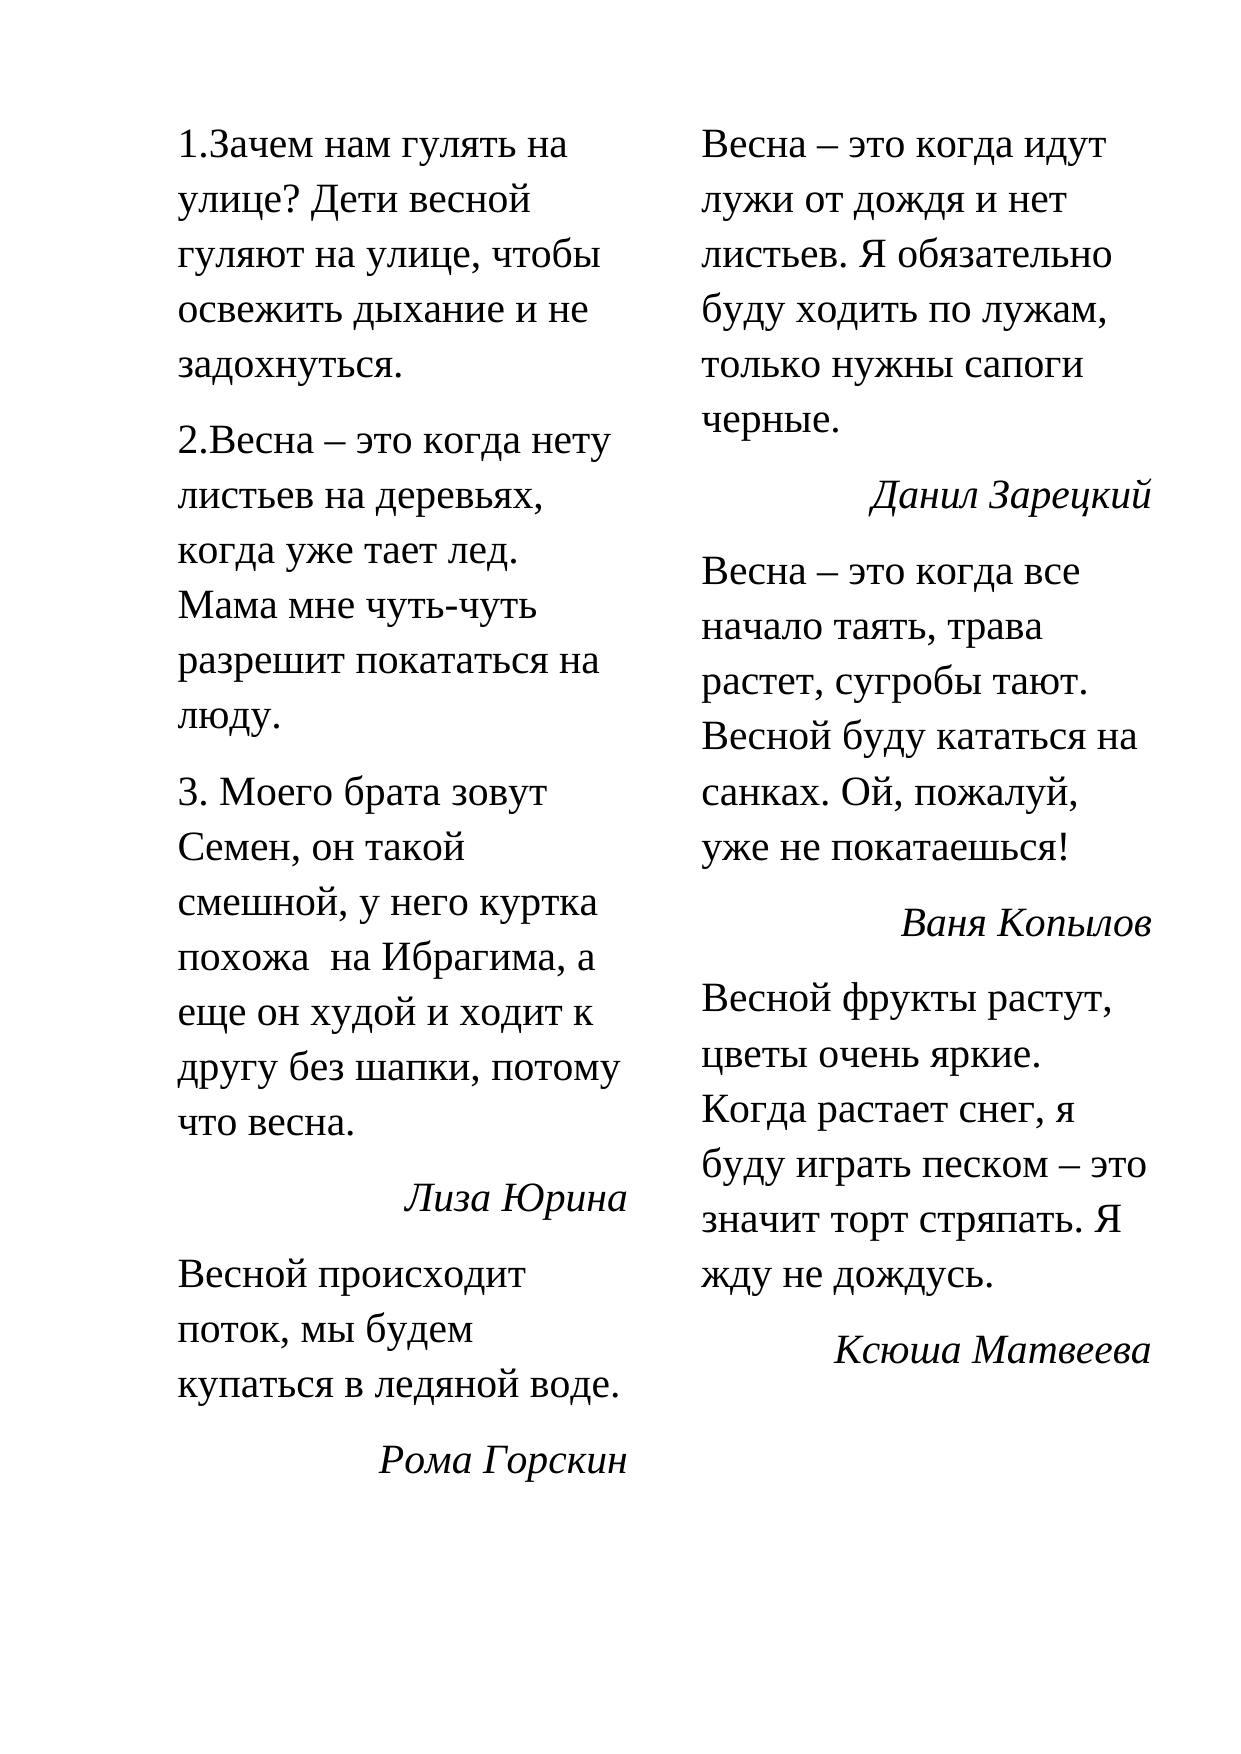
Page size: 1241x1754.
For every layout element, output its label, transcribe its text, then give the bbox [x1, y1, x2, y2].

text 1.Зачем нам гулять на улице? Дети весной гуляют на улице, чтобы освежить дыхание и не задохнуться. [177, 118, 627, 386]
text Рома Горскин [177, 1434, 627, 1482]
text Весна – это когда все начало таять, трава растет, сугробы тают. Весной буду кататься на санках. Ой, пожалуй, уже не покатаешься! [701, 546, 1152, 869]
text 3. Моего брата зовут Семен, он такой смешной, у него куртка похожа на Ибрагима, а еще он худой и ходит к другу без шапки, потому что весна. [177, 766, 627, 1144]
text Данил Зарецкий [701, 469, 1152, 517]
text Весна – это когда идут лужи от дождя и нет листьев. Я обязательно буду ходить по лужам, только нужны сапоги черные. [701, 118, 1152, 442]
text Лиза Юрина [177, 1172, 627, 1220]
text 2.Весна – это когда нету листьев на деревьях, когда уже тает лед. Мама мне чуть-чуть разрешит покататься на люду. [177, 414, 627, 738]
text Ксюша Матвеева [701, 1324, 1152, 1372]
text Ваня Копылов [701, 897, 1152, 945]
text Весной фрукты растут, цветы очень яркие. Когда растает снег, я буду играть песком – это значит торт стряпать. Я жду не дождусь. [701, 973, 1152, 1296]
text Весной происходит поток, мы будем купаться в ледяной воде. [177, 1248, 627, 1407]
